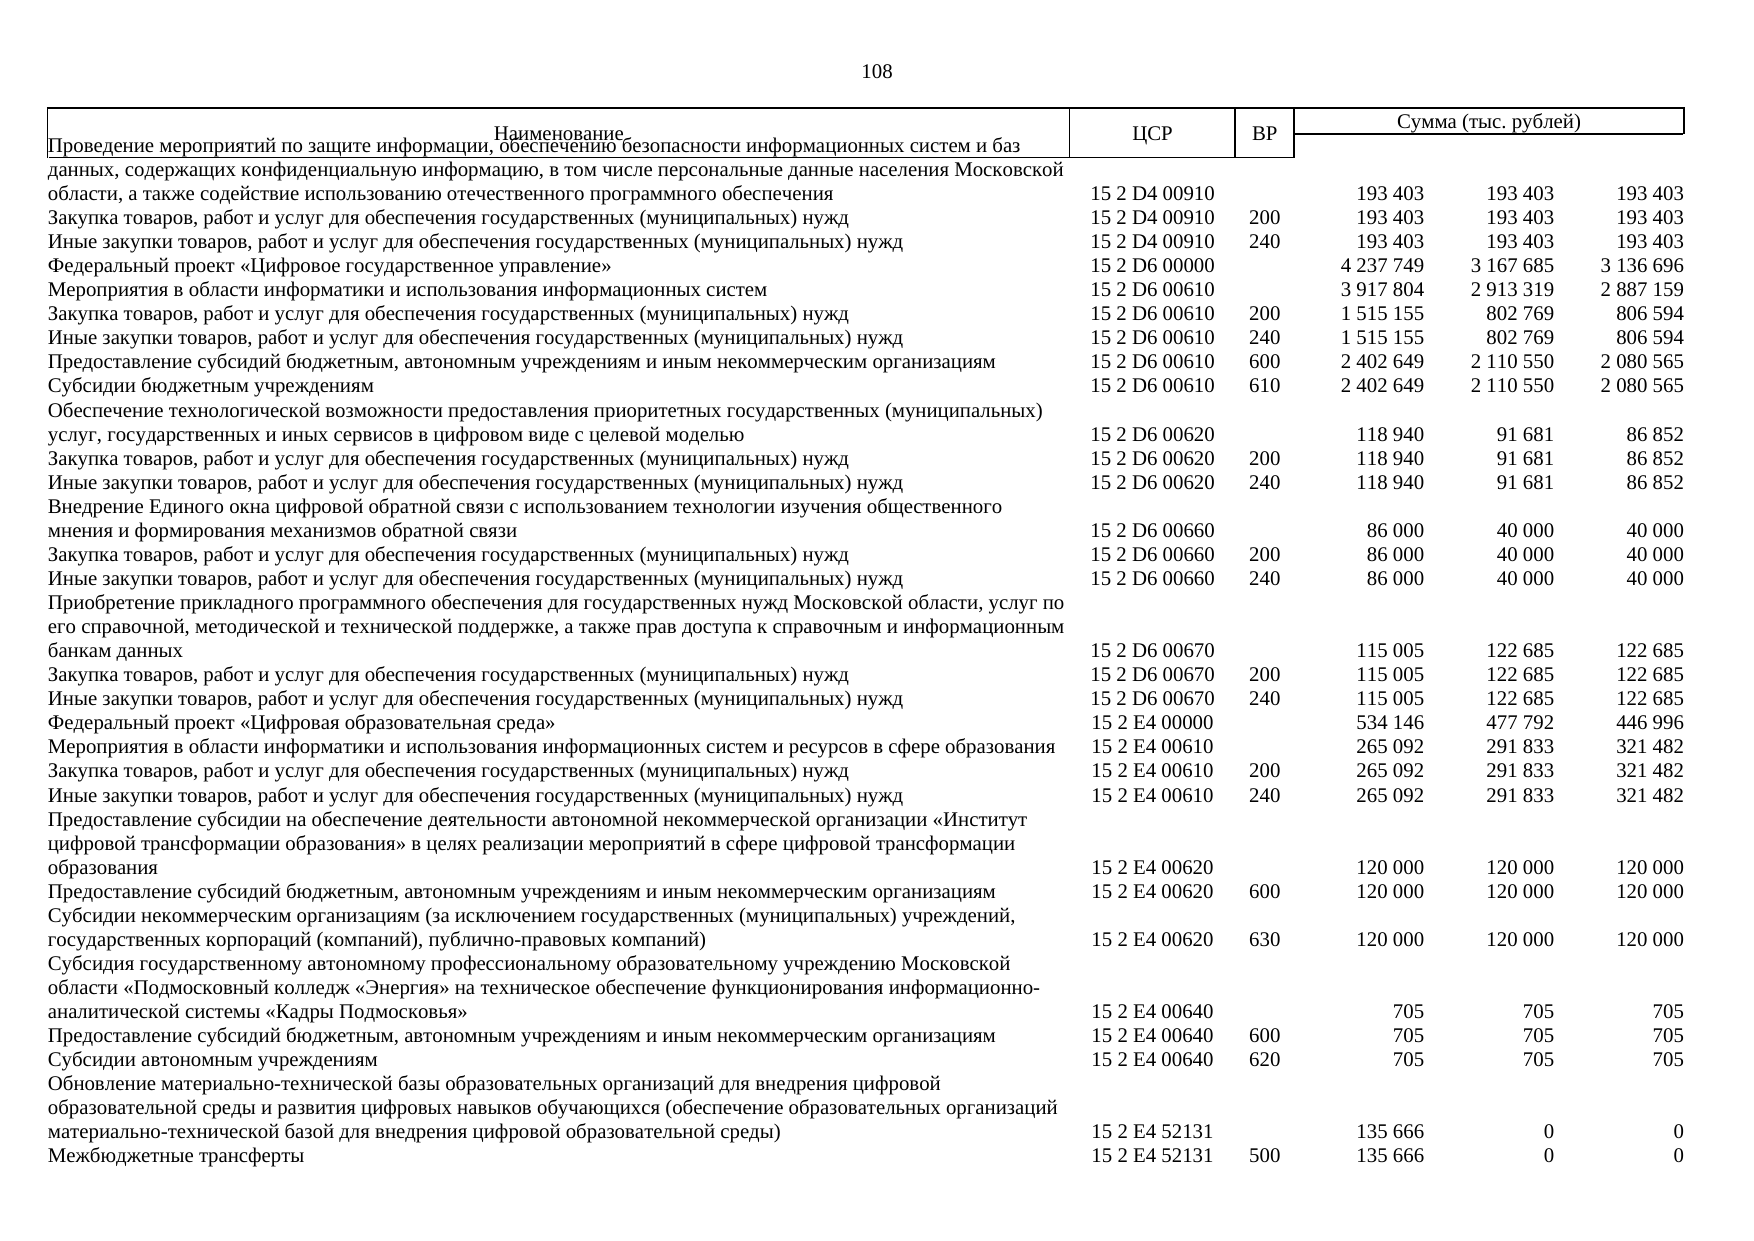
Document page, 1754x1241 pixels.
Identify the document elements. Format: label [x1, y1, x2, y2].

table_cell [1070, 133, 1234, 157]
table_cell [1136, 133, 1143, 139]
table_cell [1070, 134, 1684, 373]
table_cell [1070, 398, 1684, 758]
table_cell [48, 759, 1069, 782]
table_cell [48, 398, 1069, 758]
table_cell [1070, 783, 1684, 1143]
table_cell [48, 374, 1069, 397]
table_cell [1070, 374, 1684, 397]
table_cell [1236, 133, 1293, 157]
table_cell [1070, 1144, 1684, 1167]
table_header [48, 109, 1069, 133]
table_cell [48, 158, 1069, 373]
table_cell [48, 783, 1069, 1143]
table_header [1295, 109, 1683, 133]
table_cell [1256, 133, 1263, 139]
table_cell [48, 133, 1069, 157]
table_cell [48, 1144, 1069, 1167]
table_header [1236, 109, 1293, 133]
table_header [1070, 109, 1234, 133]
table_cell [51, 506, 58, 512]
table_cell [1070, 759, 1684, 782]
